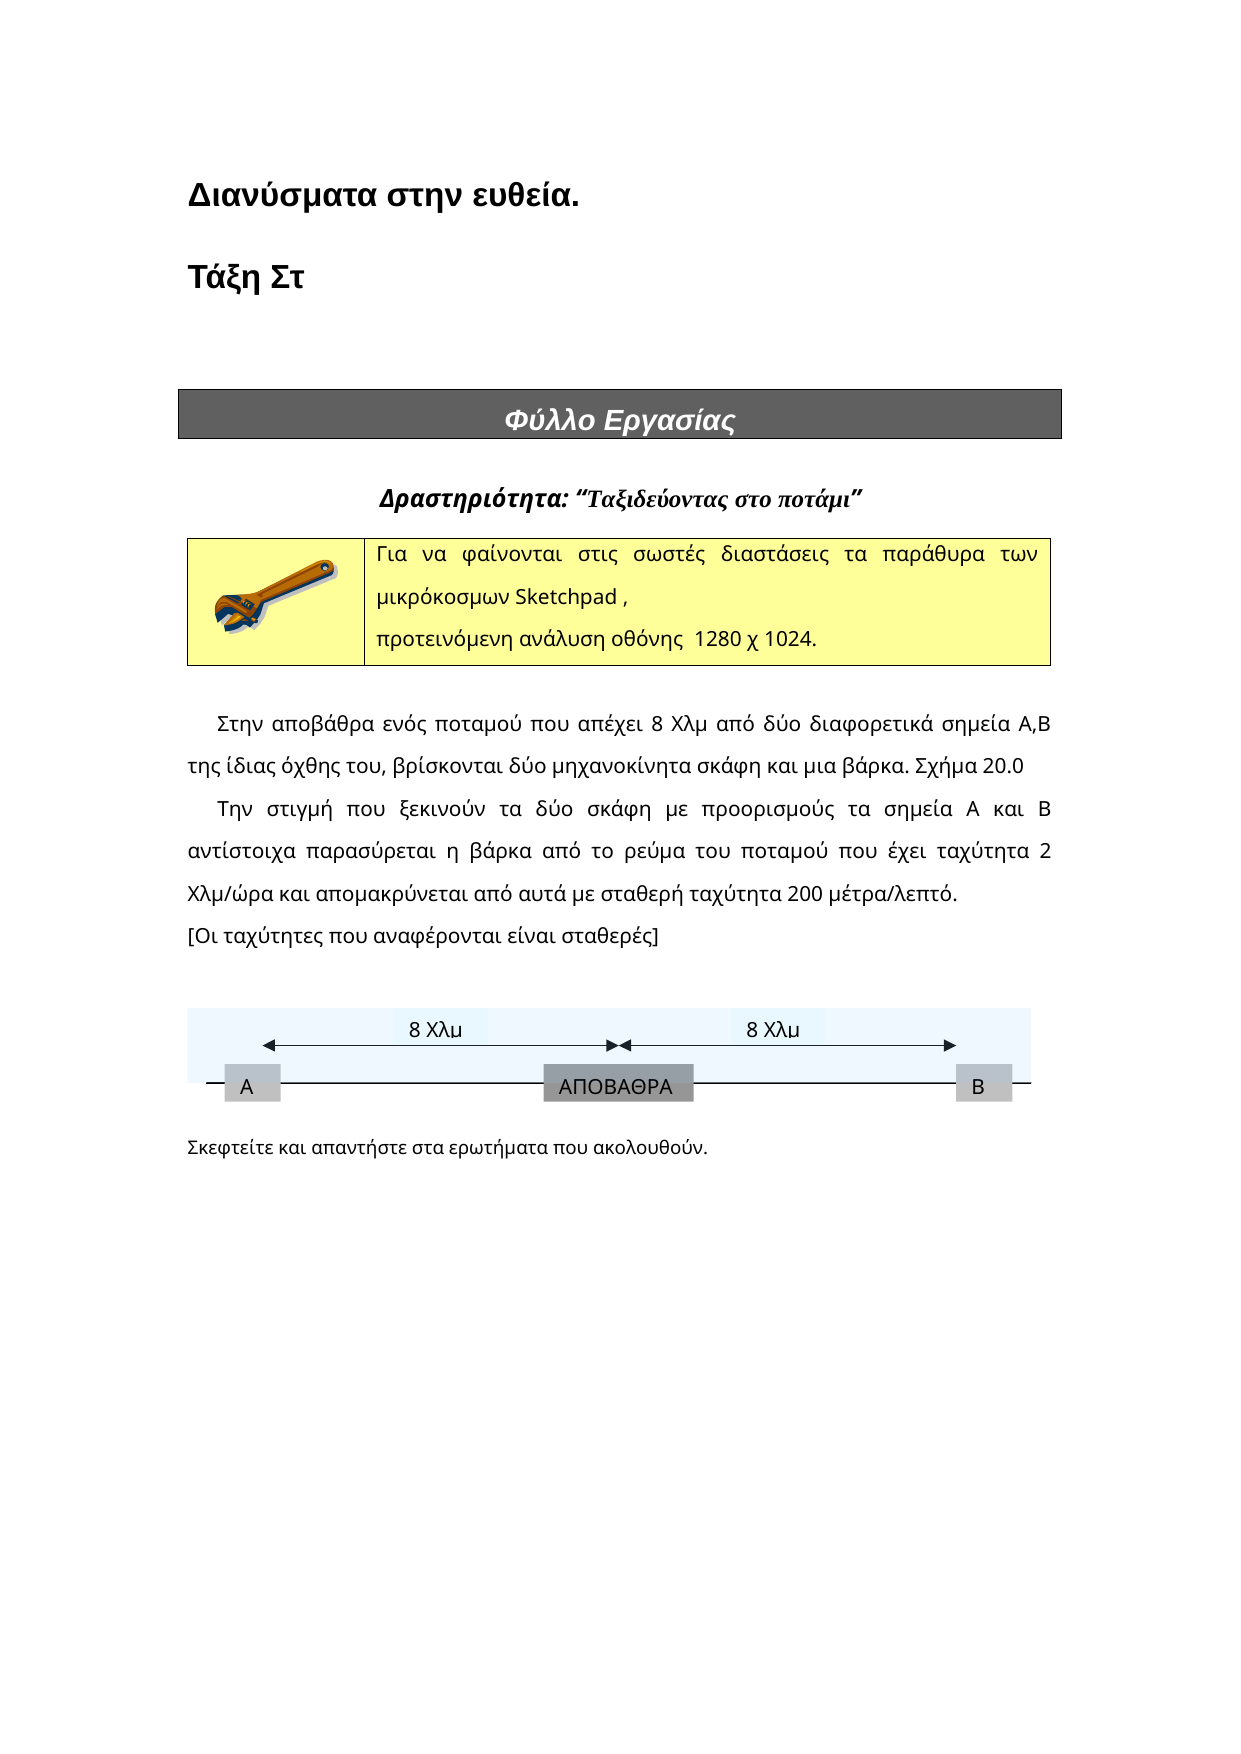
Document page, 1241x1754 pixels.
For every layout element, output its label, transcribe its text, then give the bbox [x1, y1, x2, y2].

subtitle Φύλλο Εργασίας [179, 390, 1061, 438]
subtitle Τάξη Στ [187, 258, 1053, 296]
text [Οι ταχύτητες που αναφέρονται είναι σταθερές] [187, 922, 1053, 950]
subtitle Διανύσματα στην ευθεία. [187, 175, 1053, 213]
table_header [188, 539, 364, 665]
table_header Για να φαίνονται στις σωστές διαστάσεις τα παράθυρα των μικρόκοσμων Sketchpad , προτεινόμενη ανάλυση οθόνης 1280 χ 1024. [365, 539, 1050, 665]
text Στην αποβάθρα ενός ποταμού που απέχει 8 Χλμ από δύο διαφορετικά σημεία Α,Β της ίδιας όχθης του, βρίσκονται δύο μηχανοκίνητα σκάφη και μια βάρκα. Σχήμα 20.0 [187, 709, 1053, 780]
text Την στιγμή που ξεκινούν τα δύο σκάφη με προορισμούς τα σημεία Α και Β αντίστοιχα παρασύρεται η βάρκα από το ρεύμα του ποταμού που έχει ταχύτητα 2 Χλμ/ώρα και απομακρύνεται από αυτά με σταθερή ταχύτητα 200 μέτρα/λεπτό. [187, 794, 1053, 907]
text Σκεφτείτε και απαντήστε στα ερωτήματα που ακολουθούν. [187, 1135, 1053, 1160]
subtitle Δραστηριότητα: “Ταξιδεύοντας στο ποτάμι” [187, 481, 1053, 515]
